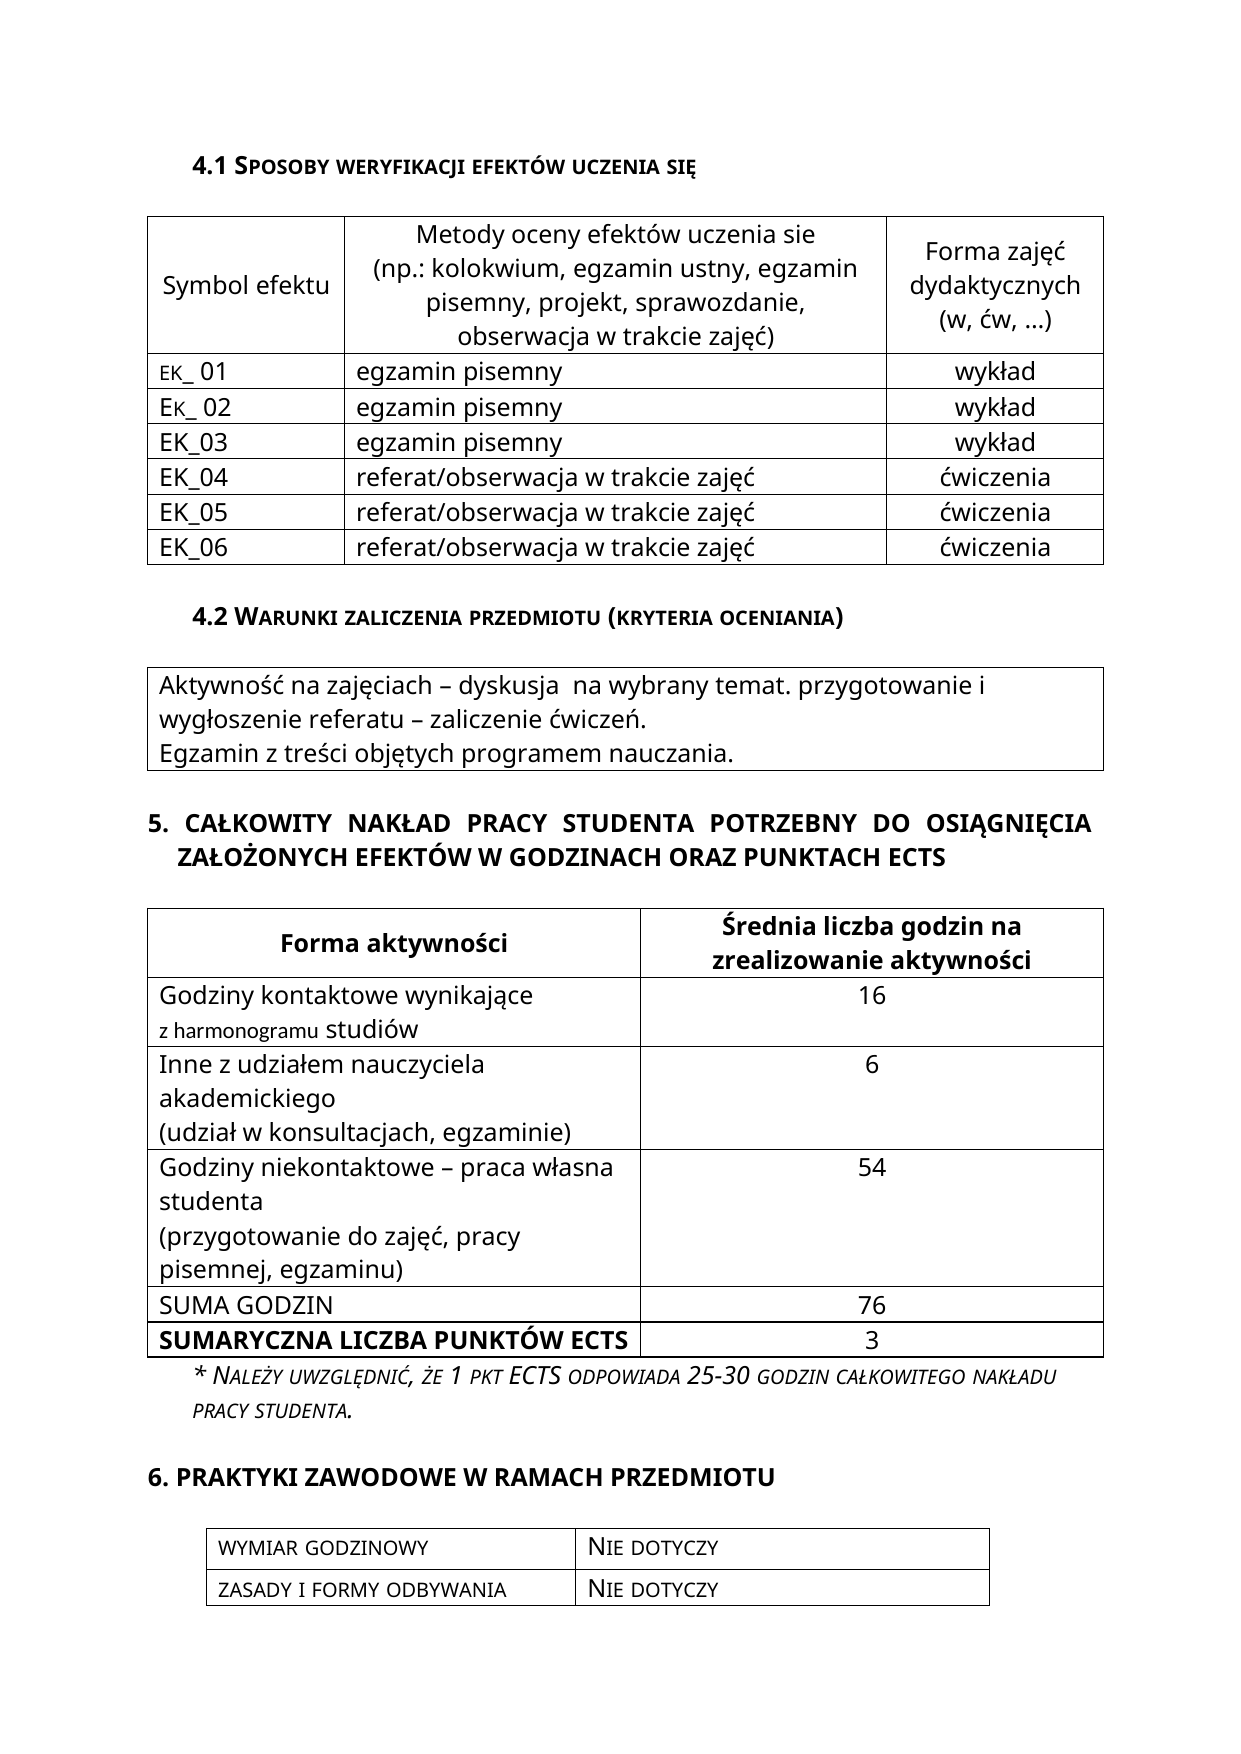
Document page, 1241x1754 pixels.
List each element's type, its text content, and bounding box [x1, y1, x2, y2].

table_cell egzamin pisemny [345, 424, 886, 458]
text 5. CAŁKOWITY NAKŁAD PRACY STUDENTA POTRZEBNY DO OSIĄGNIĘCIA ZAŁOŻONYCH EFEKTÓW W GODZINACH ORAZ PUNKTACH ECTS [148, 805, 1093, 873]
table_cell referat/obserwacja w trakcie zajęć [345, 530, 886, 564]
table_cell ek_ 01 [148, 354, 344, 388]
table_cell EK_03 [148, 424, 344, 458]
text * Należy uwzględnić, że 1 pkt ECTS odpowiada 25-30 godzin całkowitego nakładu pracy studenta. [192, 1358, 1093, 1426]
table_cell egzamin pisemny [345, 389, 886, 423]
table_cell Inne z udziałem nauczyciela akademickiego (udział w konsultacjach, egzaminie) [148, 1047, 640, 1149]
table_cell 16 [641, 978, 1103, 1046]
table_cell Nie dotyczy [576, 1570, 989, 1605]
table_cell ćwiczenia [887, 530, 1103, 564]
table_header Symbol efektu [148, 217, 344, 353]
table_cell wykład [887, 424, 1103, 458]
table_header Forma aktywności [148, 909, 640, 977]
table_header Aktywność na zajęciach – dyskusja na wybrany temat. przygotowanie i wygłoszenie referatu – zaliczenie ćwiczeń. Egzamin z treści objętych programem nauczania. [148, 668, 1103, 770]
table_cell 76 [641, 1287, 1103, 1321]
table_cell ćwiczenia [887, 459, 1103, 493]
table_cell Godziny niekontaktowe – praca własna studenta (przygotowanie do zajęć, pracy pisemnej, egzaminu) [148, 1150, 640, 1286]
table_cell referat/obserwacja w trakcie zajęć [345, 495, 886, 528]
text 4.2 Warunki zaliczenia przedmiotu (kryteria oceniania) [192, 599, 1093, 633]
table_cell ćwiczenia [887, 495, 1103, 528]
text 4.1 Sposoby weryfikacji efektów uczenia się [192, 148, 1093, 182]
table_header Nie dotyczy [576, 1529, 989, 1569]
table_header wymiar godzinowy [207, 1529, 575, 1569]
table_cell SUMARYCZNA LICZBA PUNKTÓW ECTS [148, 1323, 640, 1356]
table_cell EK_04 [148, 459, 344, 493]
table_header Średnia liczba godzin na zrealizowanie aktywności [641, 909, 1103, 977]
table_header Forma zajęć dydaktycznych (w, ćw, …) [887, 217, 1103, 353]
table_cell Godziny kontaktowe wynikające z harmonogramu studiów [148, 978, 640, 1046]
table_cell 3 [641, 1323, 1103, 1356]
table_header Metody oceny efektów uczenia sie (np.: kolokwium, egzamin ustny, egzamin pisemny, projekt, sprawozdanie, obserwacja w trakcie zajęć) [345, 217, 886, 353]
table_cell 6 [641, 1047, 1103, 1149]
text 6. PRAKTYKI ZAWODOWE W RAMACH PRZEDMIOTU [148, 1460, 1093, 1494]
table_cell egzamin pisemny [345, 354, 886, 388]
table_cell SUMA GODZIN [148, 1287, 640, 1321]
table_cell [207, 1570, 575, 1605]
table_cell Ek_ 02 [148, 389, 344, 423]
table_cell EK_06 [148, 530, 344, 564]
table_cell EK_05 [148, 495, 344, 528]
table_cell referat/obserwacja w trakcie zajęć [345, 459, 886, 493]
table_cell 54 [641, 1150, 1103, 1286]
table_cell wykład [887, 389, 1103, 423]
table_cell wykład [887, 354, 1103, 388]
